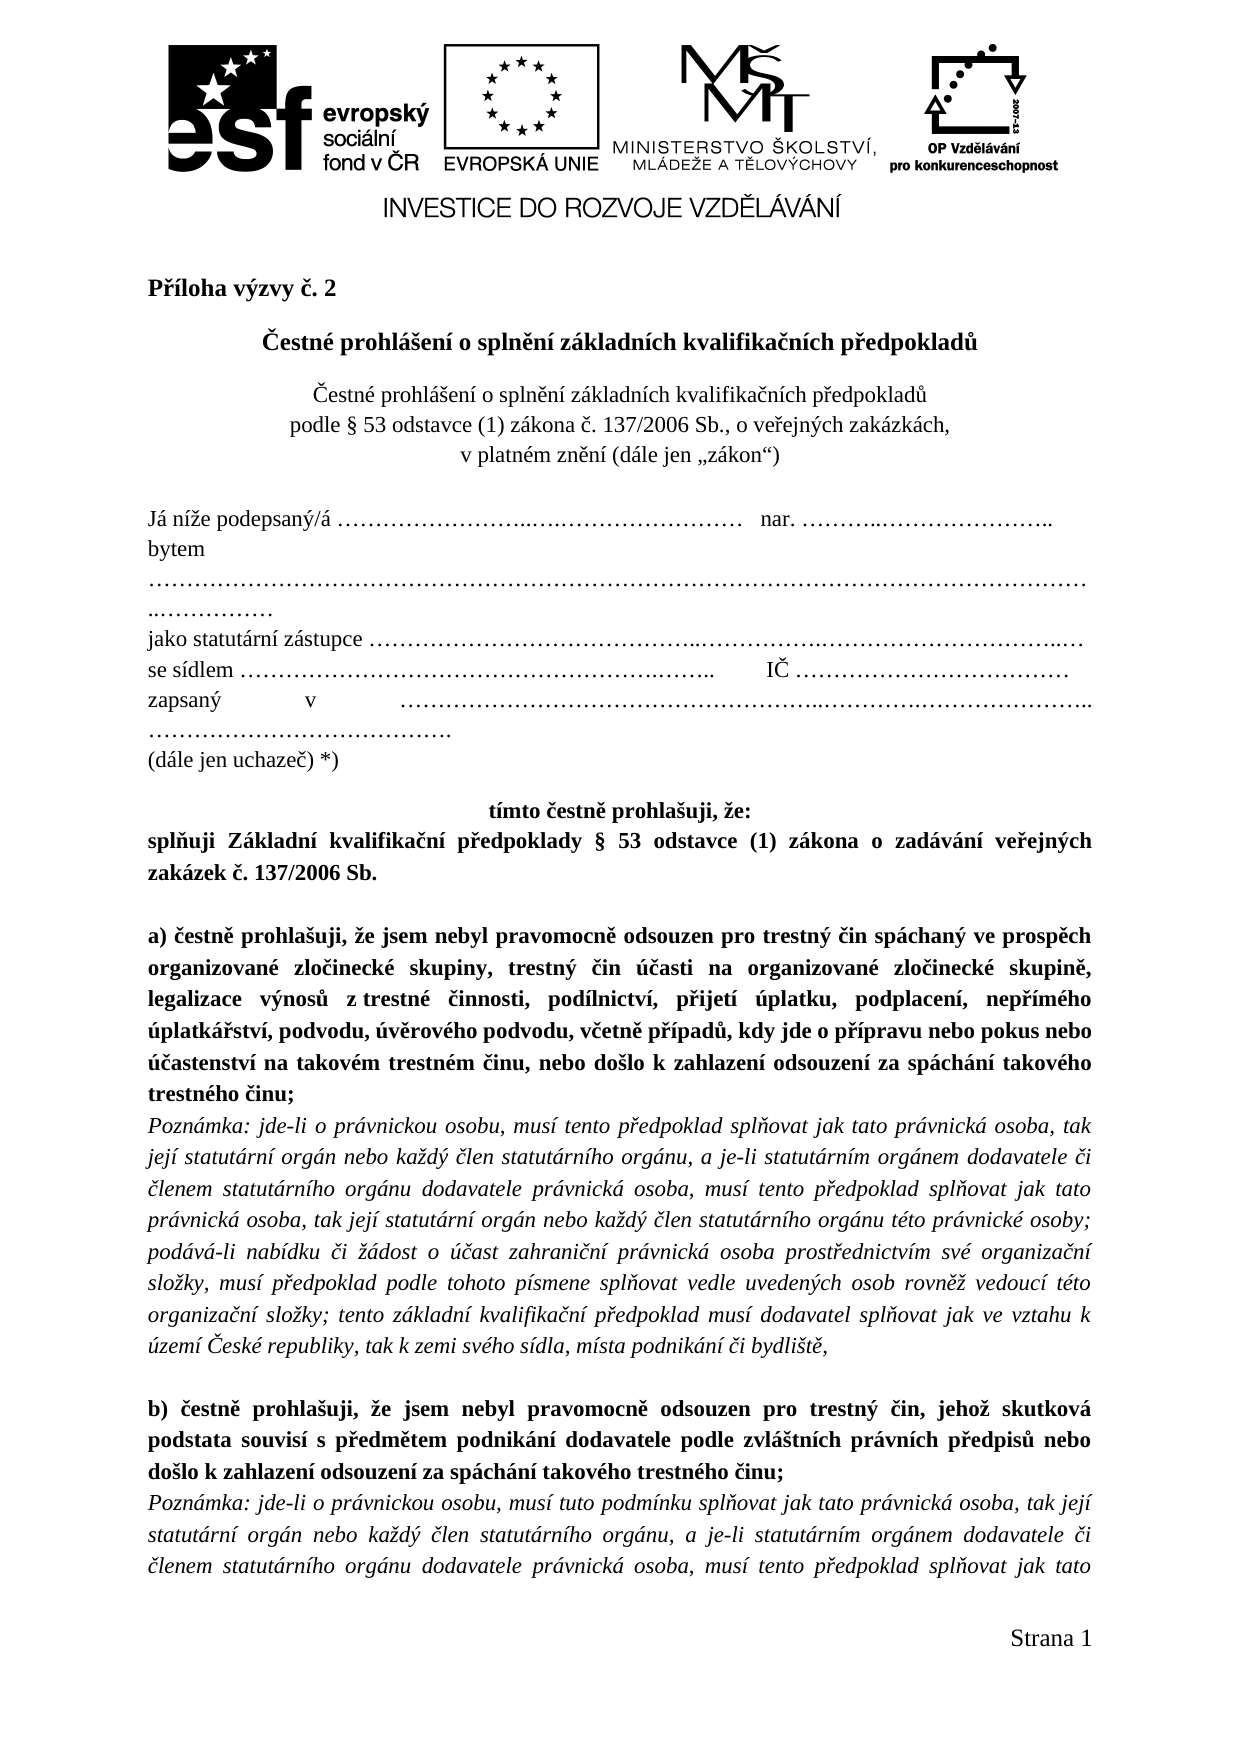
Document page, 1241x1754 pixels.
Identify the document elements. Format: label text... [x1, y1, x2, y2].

text podle § 53 odstavce (1) zákona č. 137/2006 Sb., o veřejných zakázkách, [148, 411, 1093, 438]
picture [121, 4, 1119, 249]
text Čestné prohlášení o splnění základních kvalifikačních předpokladů [148, 327, 1093, 356]
text b) čestně prohlašuji, že jsem nebyl pravomocně odsouzen pro trestný čin, jehož skutková podstata souvisí s předmětem podnikání dodavatele podle zvláštních právních předpisů nebo došlo k zahlazení odsouzení za spáchání takového trestného činu; [148, 1395, 1093, 1484]
text bytem ……………………………………………………………………………………………………………..…………… [148, 535, 1093, 622]
text zapsaný v ………………………………………………..………….…………………..…………………………………. [148, 686, 1093, 742]
text (dále jen uchazeč) *) [148, 746, 1093, 773]
text tímto čestně prohlašuji, že: [148, 797, 1093, 824]
text v platném znění (dále jen „zákon“) [148, 441, 1093, 468]
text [148, 1489, 1093, 1579]
text se sídlem ……………………………………………….…….. IČ ……………………………… [148, 656, 1093, 682]
text jako statutární zástupce ……………………………………..…………….…………………………..… [148, 626, 1093, 652]
text Já níže podepsaný/á ……………………..….…………………… nar. ………..………………….. [148, 505, 1093, 531]
text Čestné prohlášení o splnění základních kvalifikačních předpokladů [148, 381, 1093, 407]
text Poznámka: jde-li o právnickou osobu, musí tento předpoklad splňovat jak tato právnická osoba, tak její statutární orgán nebo každý člen statutárního orgánu, a je-li statutárním orgánem dodavatele či členem statutárního orgánu dodavatele právnická osoba, musí tento předpoklad splňovat jak tato právnická osoba, tak její statutární orgán nebo každý člen statutárního orgánu této právnické osoby; podává-li nabídku či žádost o účast zahraniční právnická osoba prostřednictvím své organizační složky, musí předpoklad podle tohoto písmene splňovat vedle uvedených osob rovněž vedoucí této organizační složky; tento základní kvalifikační předpoklad musí dodavatel splňovat jak ve vztahu k území České republiky, tak k zemi svého sídla, místa podnikání či bydliště, [148, 1112, 1093, 1359]
text a) čestně prohlašuji, že jsem nebyl pravomocně odsouzen pro trestný čin spáchaný ve prospěch organizované zločinecké skupiny, trestný čin účasti na organizované zločinecké skupině, legalizace výnosů z trestné činnosti, podílnictví, přijetí úplatku, podplacení, nepřímého úplatkářství, podvodu, úvěrového podvodu, včetně případů, kdy jde o přípravu nebo pokus nebo účastenství na takovém trestném činu, nebo došlo k zahlazení odsouzení za spáchání takového trestného činu; [148, 922, 1093, 1106]
text splňuji Základní kvalifikační předpoklady § 53 odstavce (1) zákona o zadávání veřejných zakázek č. 137/2006 Sb. [148, 828, 1093, 886]
text Příloha výzvy č. 2 [148, 238, 1093, 302]
